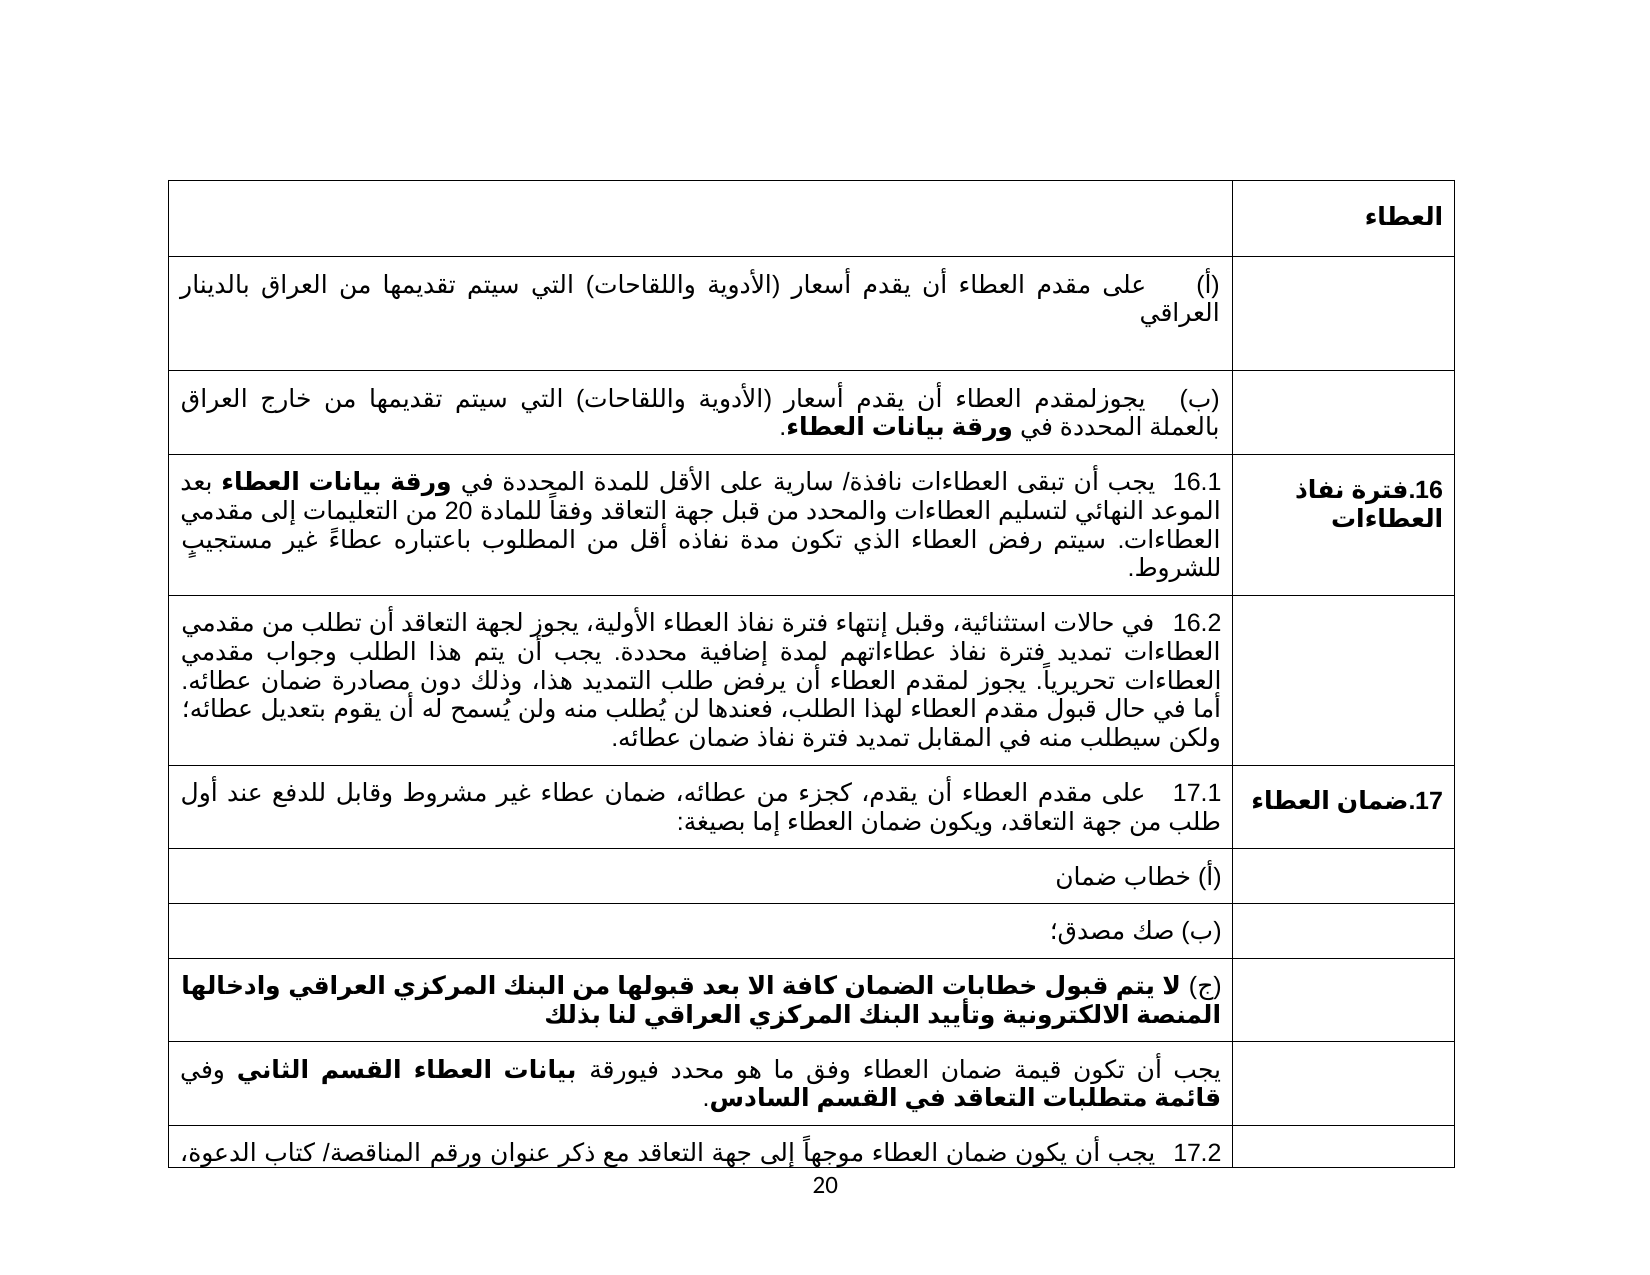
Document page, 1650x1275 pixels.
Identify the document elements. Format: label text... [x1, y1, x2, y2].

table_cell (ب) صك مصدق؛ [169, 904, 1232, 958]
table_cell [169, 181, 1232, 256]
table_cell (أ) على مقدم العطاء أن يقدم أسعار (الأدوية واللقاحات) التي سيتم تقديمها من العراق بالدينار العراقي [169, 257, 1232, 370]
table_cell [1233, 904, 1454, 958]
table_cell 15. عملات العطاء [1233, 181, 1454, 256]
table_cell يجب أن تكون قيمة ضمان العطاء وفق ما هو محدد فيورقة بيانات العطاء القسم الثاني وفي قائمة متطلبات التعاقد في القسم السادس. [169, 1042, 1232, 1125]
table_cell [1233, 257, 1454, 370]
table_cell (أ) خطاب ضمان [169, 849, 1232, 903]
table_cell [1233, 849, 1454, 903]
table_cell (ج) لا يتم قبول خطابات الضمان كافة الا بعد قبولها من البنك المركزي العراقي وادخالها المنصة الالكترونية وتأييد البنك المركزي العراقي لنا بذلك [169, 959, 1232, 1041]
table_cell 16.1 يجب أن تبقى العطاءات نافذة/ سارية على الأقل للمدة المحددة في ورقة بيانات العطاء بعد الموعد النهائي لتسليم العطاءات والمحدد من قبل جهة التعاقد وفقاً للمادة 20 من التعليمات إلى مقدمي العطاءات. سيتم رفض العطاء الذي تكون مدة نفاذه أقل من المطلوب باعتباره عطاءً غير مستجيبٍ للشروط. [169, 455, 1232, 595]
table_cell [1233, 1042, 1454, 1125]
table_cell 17.1 على مقدم العطاء أن يقدم، كجزء من عطائه، ضمان عطاء غير مشروط وقابل للدفع عند أول طلب من جهة التعاقد، ويكون ضمان العطاء إما بصيغة: [169, 766, 1232, 848]
table_cell 16.فترة نفاذ العطاءات [1233, 455, 1454, 595]
table_cell 17.ضمان العطاء [1233, 766, 1454, 848]
table_cell [1233, 371, 1454, 454]
table_cell [1233, 959, 1454, 1041]
table_cell [1233, 596, 1454, 764]
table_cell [169, 1126, 1232, 1167]
table_cell [1233, 1126, 1454, 1167]
table_cell (ب) يجوزلمقدم العطاء أن يقدم أسعار (الأدوية واللقاحات) التي سيتم تقديمها من خارج العراق بالعملة المحددة في ورقة بيانات العطاء. [169, 371, 1232, 454]
table_cell 16.2 في حالات استثنائية، وقبل إنتهاء فترة نفاذ العطاء الأولية، يجوز لجهة التعاقد أن تطلب من مقدمي العطاءات تمديد فترة نفاذ عطاءاتهم لمدة إضافية محددة. يجب أن يتم هذا الطلب وجواب مقدمي العطاءات تحريرياً. يجوز لمقدم العطاء أن يرفض طلب التمديد هذا، وذلك دون مصادرة ضمان عطائه. أما في حال قبول مقدم العطاء لهذا الطلب، فعندها لن يُطلب منه ولن يُسمح له أن يقوم بتعديل عطائه؛ ولكن سيطلب منه في المقابل تمديد فترة نفاذ ضمان عطائه. [169, 596, 1232, 764]
